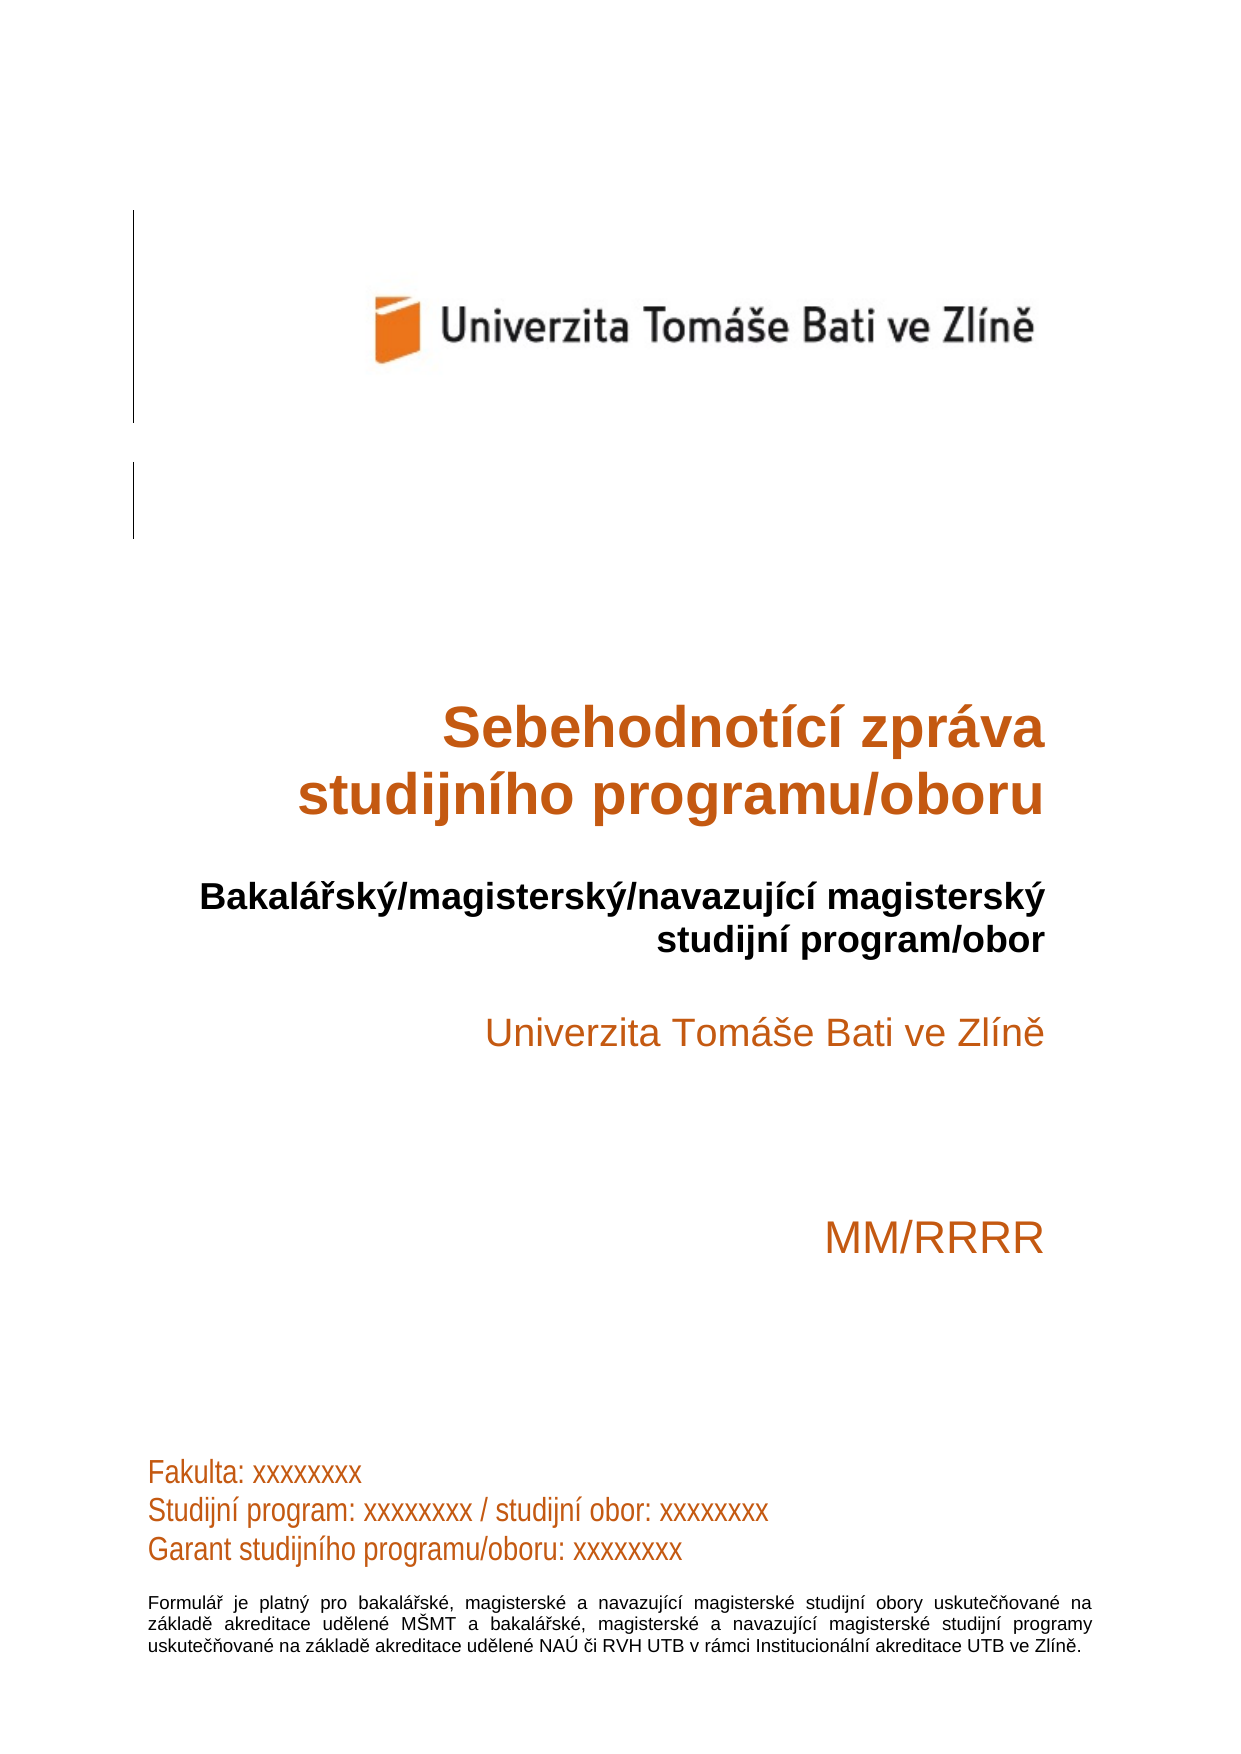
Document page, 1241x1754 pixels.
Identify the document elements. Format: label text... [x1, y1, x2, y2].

text Sebehodnotící zpráva [148, 692, 1045, 759]
text Garant studijního programu/oboru: xxxxxxxx [148, 1529, 1045, 1567]
text studijního programu/oboru [148, 759, 1045, 827]
text Bakalářský/magisterský/navazující magisterský studijní program/obor [148, 874, 1045, 961]
text MM/RRRR [148, 1210, 1045, 1263]
text Univerzita Tomáše Bati ve Zlíně [148, 1009, 1045, 1054]
picture [341, 248, 1081, 424]
text Fakulta: xxxxxxxx [148, 1452, 1045, 1491]
text Studijní program: xxxxxxxx / studijní obor: xxxxxxxx [148, 1491, 1045, 1529]
